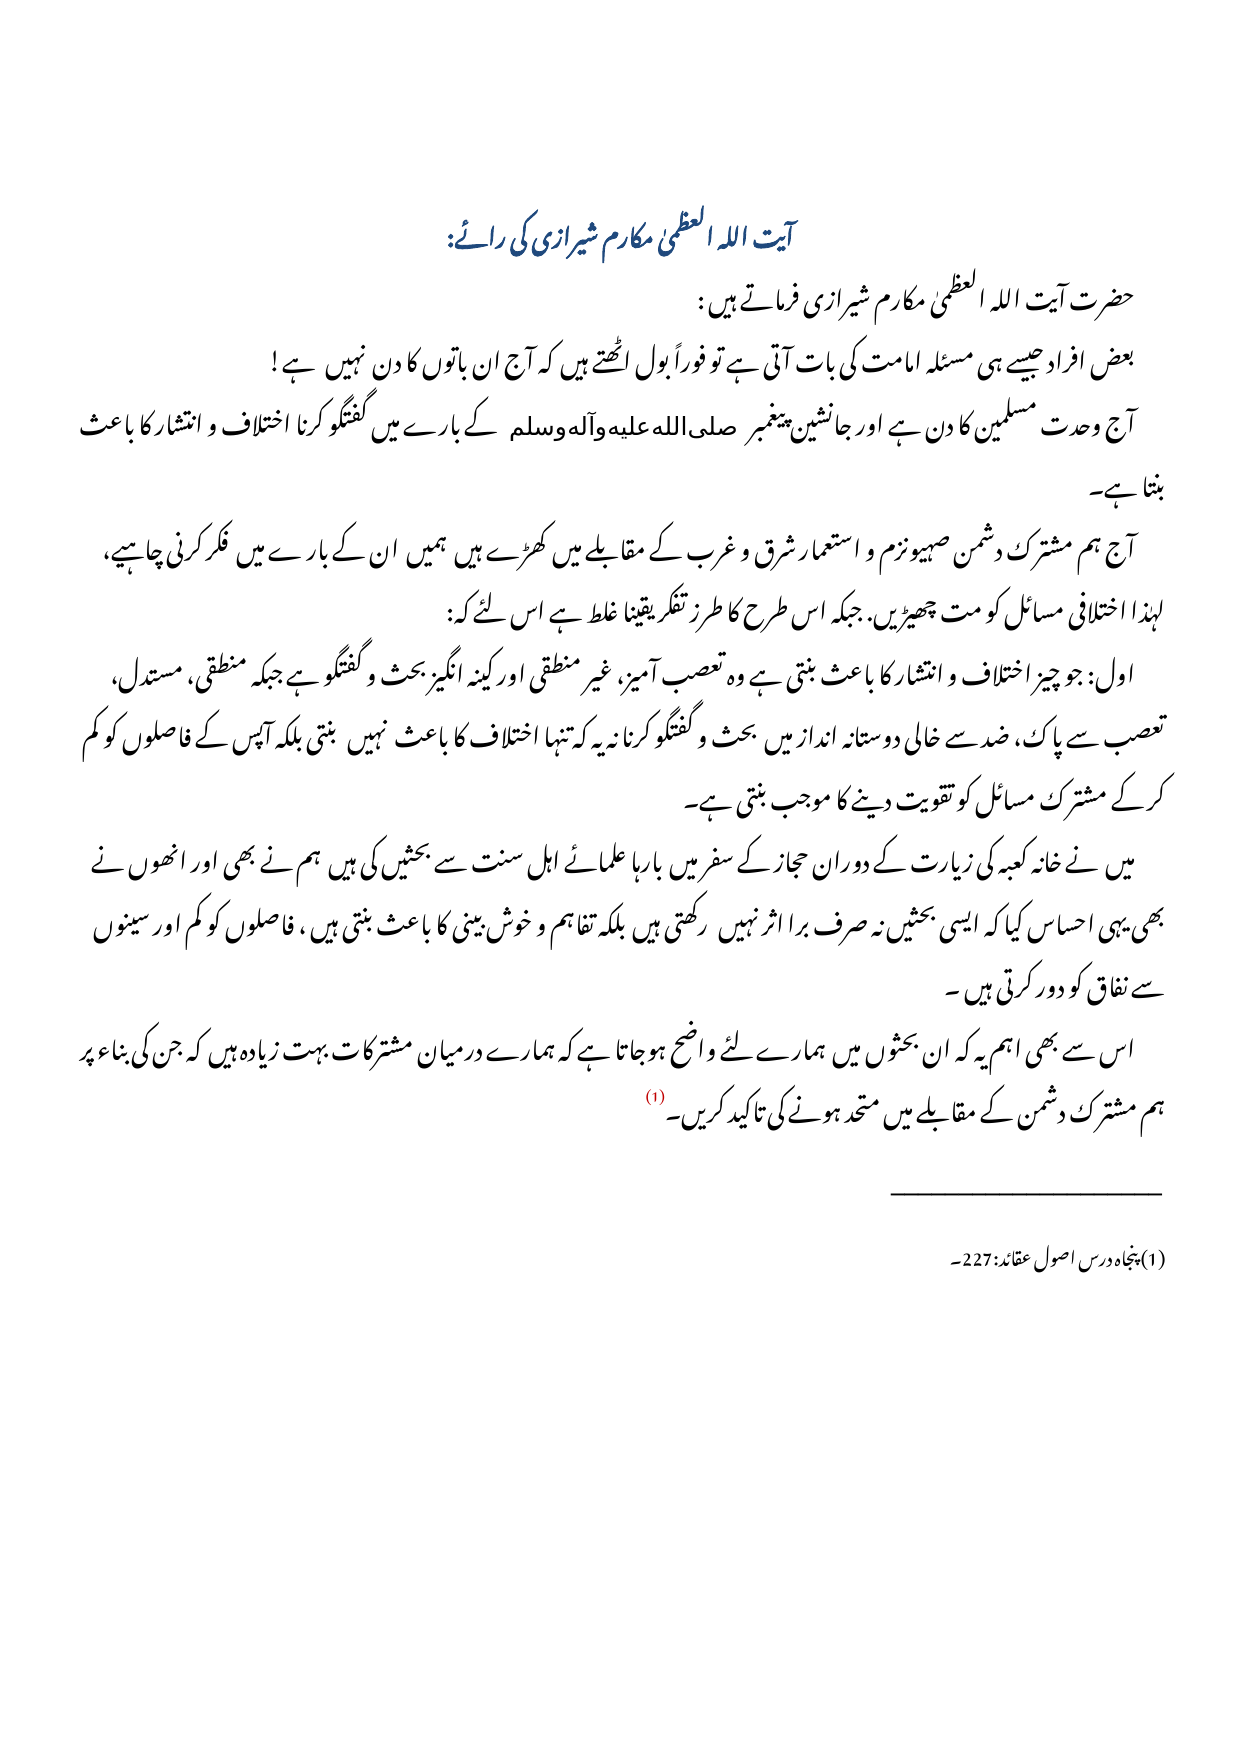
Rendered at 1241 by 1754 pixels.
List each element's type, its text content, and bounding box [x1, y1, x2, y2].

text بعض افراد جیسے ہی مسئلہ امامت کی بات آتی ہے تو فوراً بول اٹھتے ہیں کہ آج ان باتوں کا دن نہیں ہے! [75, 325, 1165, 387]
text (1) پنجاہ درس اصول عقائد:227۔ [75, 1230, 1165, 1277]
text میں نے خانہ کعبہ کی زیارت کے دوران حجاز کے سفر میں بارہا علمائے اہل سنت سے بحثیں کی ہیں ہم نے بھی اور انھوں نے بھی یہی احساس کیا کہ ایسی بحثیں نہ صرف برا اثر نہیں رکھتی ہیں بلکہ تفاہم و خوش بینی کا باعث بنتی ہیں ، فاصلوں کو کم اور سینوں سے نفاق کو دور کرتی ہیں ۔ [75, 825, 1165, 1012]
text اول: جو چیز اختلاف و انتشار کا باعث بنتی ہے وہ تعصب آمیز، غیر منطقی اور کینہ انگیز بحث و گفتگو ہے جبکہ منطقی، مستدل، تعصب سے پاک، ضد سے خالی دوستانہ انداز میں بحث و گفتگو کرنا نہ یہ کہ تنہا اختلاف کا باعث نہیں بنتی بلکہ آپس کے فاصلوں کو کم کر کے مشترک مسائل کو تقویت دینے کا موجب بنتی ہے۔ [75, 637, 1165, 825]
text آج ہم مشترک دشمن صہیونزم و استعمار شرق و غرب کے مقابلے میں کھڑے ہیں ہمیں ان کے بار ے میں فکر کرنی چاہیے، لہٰذا اختلافی مسائل کو مت چھیڑیں. جبکہ اس طرح کا طرز تفکر یقینا غلط ہے اس لئے کہ: [75, 512, 1165, 637]
text آج وحدت مسلمین کا دن ہے اور جانشین پیغمبر صلى‌الله‌عليه‌وآله‌وسلم کے بارے میں گفتگو کرنا اختلاف و انتشار کا باعث بنتا ہے۔ [75, 387, 1165, 512]
text ____________________ [75, 1137, 1165, 1205]
text اس سے بھی اہم یہ کہ ان بحثوں میں ہمارے لئے واضح ہوجاتا ہے کہ ہمارے درمیان مشترکات بہت زیادہ ہیں کہ جن کی بناء پر ہم مشترک دشمن کے مقابلے میں متحد ہونے کی تاکید کریں۔(1) [75, 1012, 1165, 1137]
subtitle آیت اللہ العظمیٰ مکارم شیرازی کی رائے: [75, 200, 1165, 262]
text حضرت آیت اللہ العظمیٰ مکارم شیرازی فرماتے ہیں : [75, 262, 1165, 325]
